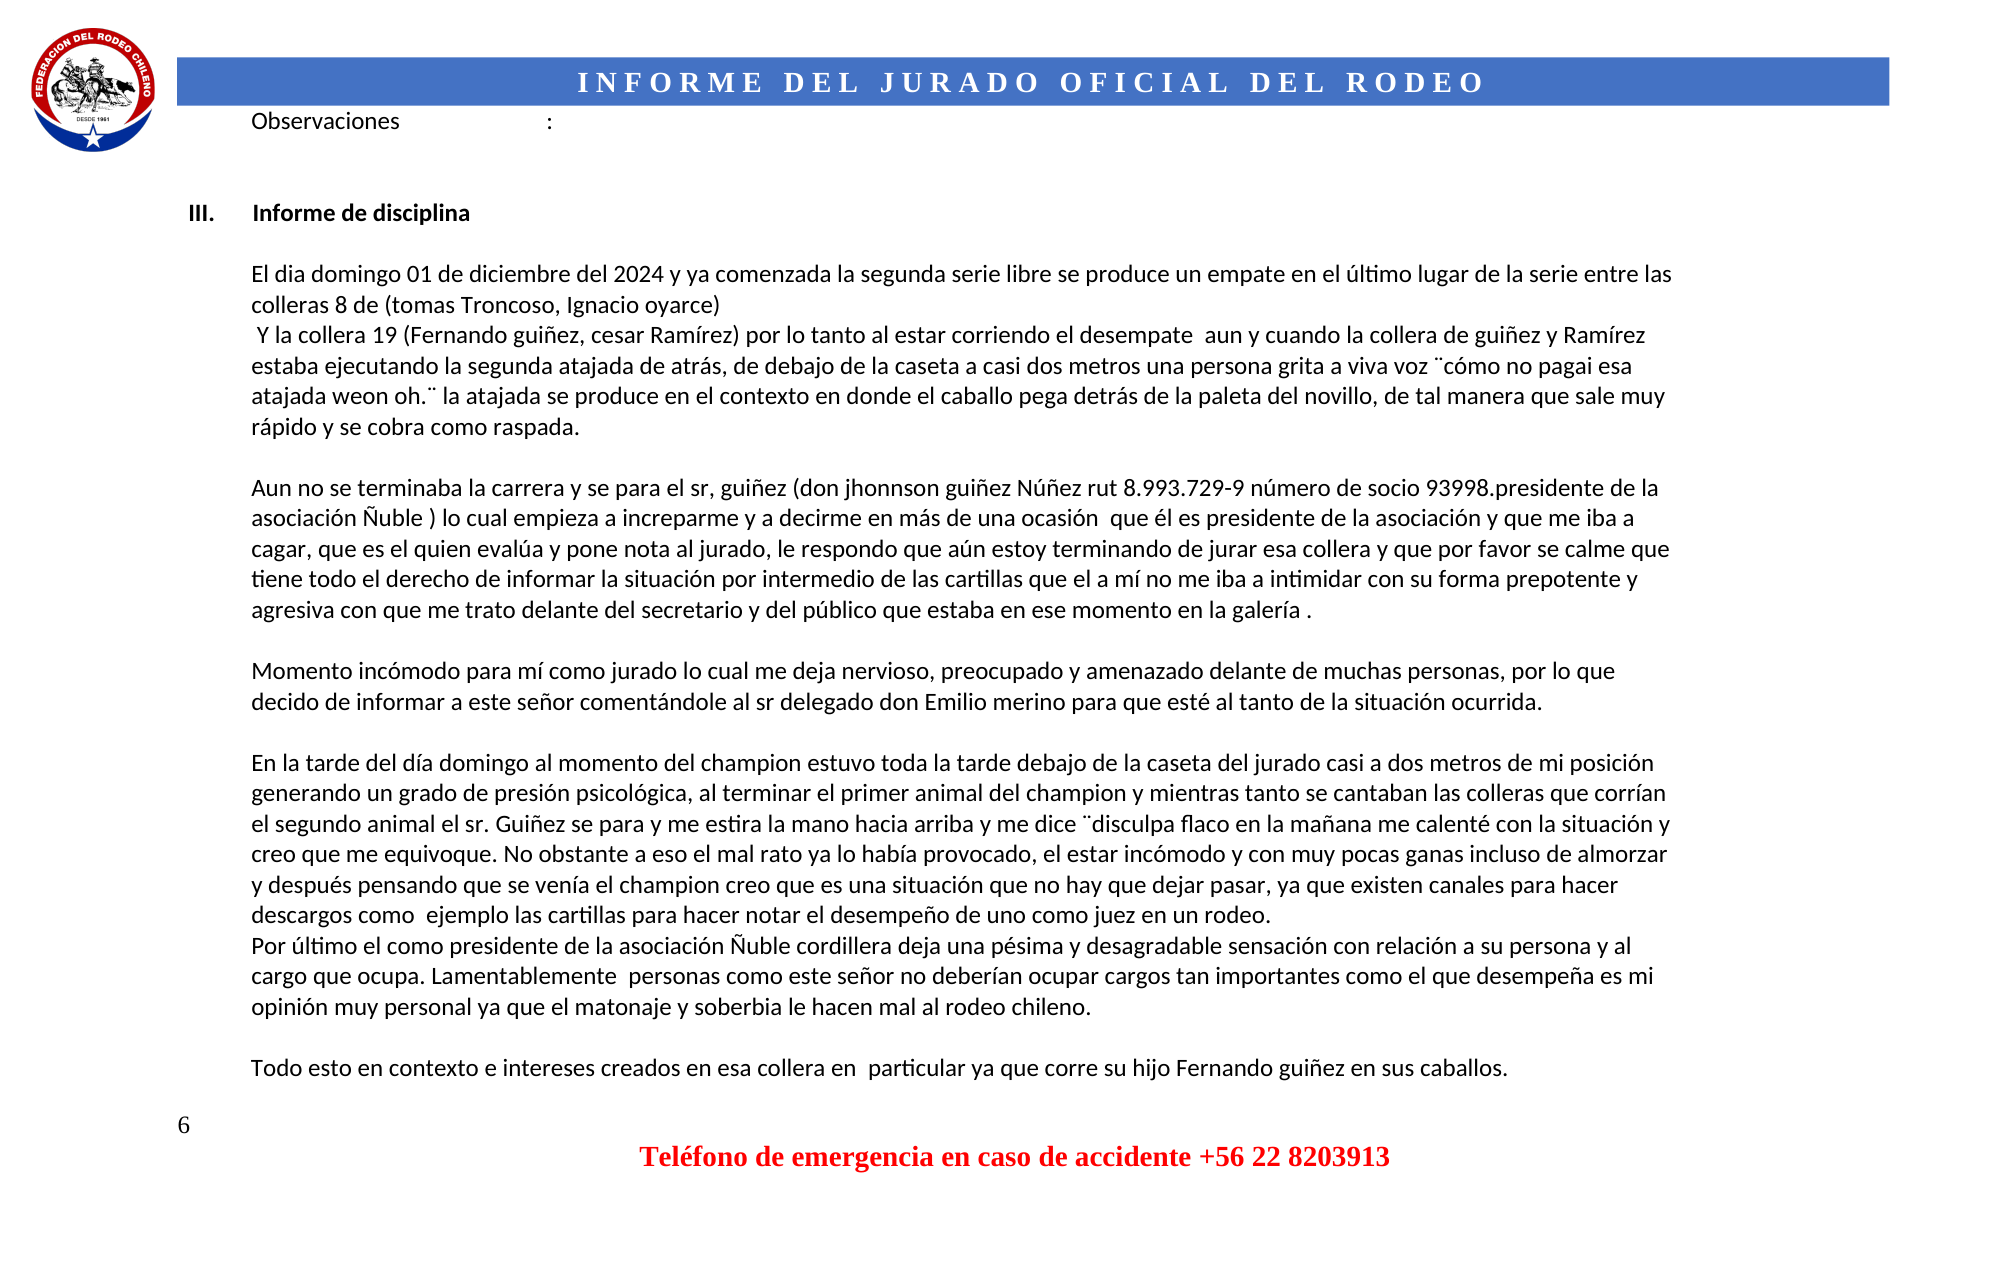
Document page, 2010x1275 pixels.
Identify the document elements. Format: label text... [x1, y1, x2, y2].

text Observaciones : [251, 106, 1683, 136]
picture [31, 28, 155, 152]
text Aun no se terminaba la carrera y se para el sr, guiñez (don jhonnson guiñez Núñez rut 8.993.729-9 número de socio 93998.presidente de la asociación Ñuble ) lo cual empieza a increparme y a decirme en más de una ocasión que él es presidente de la asociación y que me iba a cagar, que es el quien evalúa y pone nota al jurado, le respondo que aún estoy terminando de jurar esa collera y que por favor se calme que tiene todo el derecho de informar la situación por intermedio de las cartillas que el a mí no me iba a intimidar con su forma prepotente y agresiva con que me trato delante del secretario y del público que estaba en ese momento en la galería . [251, 472, 1683, 624]
text Por último el como presidente de la asociación Ñuble cordillera deja una pésima y desagradable sensación con relación a su persona y al cargo que ocupa. Lamentablemente personas como este señor no deberían ocupar cargos tan importantes como el que desempeña es mi opinión muy personal ya que el matonaje y soberbia le hacen mal al rodeo chileno. [251, 930, 1683, 1021]
text Y la collera 19 (Fernando guiñez, cesar Ramírez) por lo tanto al estar corriendo el desempate aun y cuando la collera de guiñez y Ramírez estaba ejecutando la segunda atajada de atrás, de debajo de la caseta a casi dos metros una persona grita a viva voz ¨cómo no pagai esa atajada weon oh.¨ la atajada se produce en el contexto en donde el caballo pega detrás de la paleta del novillo, de tal manera que sale muy rápido y se cobra como raspada. [251, 319, 1683, 441]
text En la tarde del día domingo al momento del champion estuvo toda la tarde debajo de la caseta del jurado casi a dos metros de mi posición generando un grado de presión psicológica, al terminar el primer animal del champion y mientras tanto se cantaban las colleras que corrían el segundo animal el sr. Guiñez se para y me estira la mano hacia arriba y me dice ¨disculpa flaco en la mañana me calenté con la situación y creo que me equivoque. No obstante a eso el mal rato ya lo había provocado, el estar incómodo y con muy pocas ganas incluso de almorzar y después pensando que se venía el champion creo que es una situación que no hay que dejar pasar, ya que existen canales para hacer descargos como ejemplo las cartillas para hacer notar el desempeño de uno como juez en un rodeo. [251, 747, 1683, 930]
text Todo esto en contexto e intereses creados en esa collera en particular ya que corre su hijo Fernando guiñez en sus caballos. [177, 1052, 1683, 1082]
list Informe de disciplina [215, 197, 1683, 228]
text El dia domingo 01 de diciembre del 2024 y ya comenzada la segunda serie libre se produce un empate en el último lugar de la serie entre las colleras 8 de (tomas Troncoso, Ignacio oyarce) [251, 258, 1683, 319]
text Momento incómodo para mí como jurado lo cual me deja nervioso, preocupado y amenazado delante de muchas personas, por lo que decido de informar a este señor comentándole al sr delegado don Emilio merino para que esté al tanto de la situación ocurrida. [251, 655, 1683, 716]
